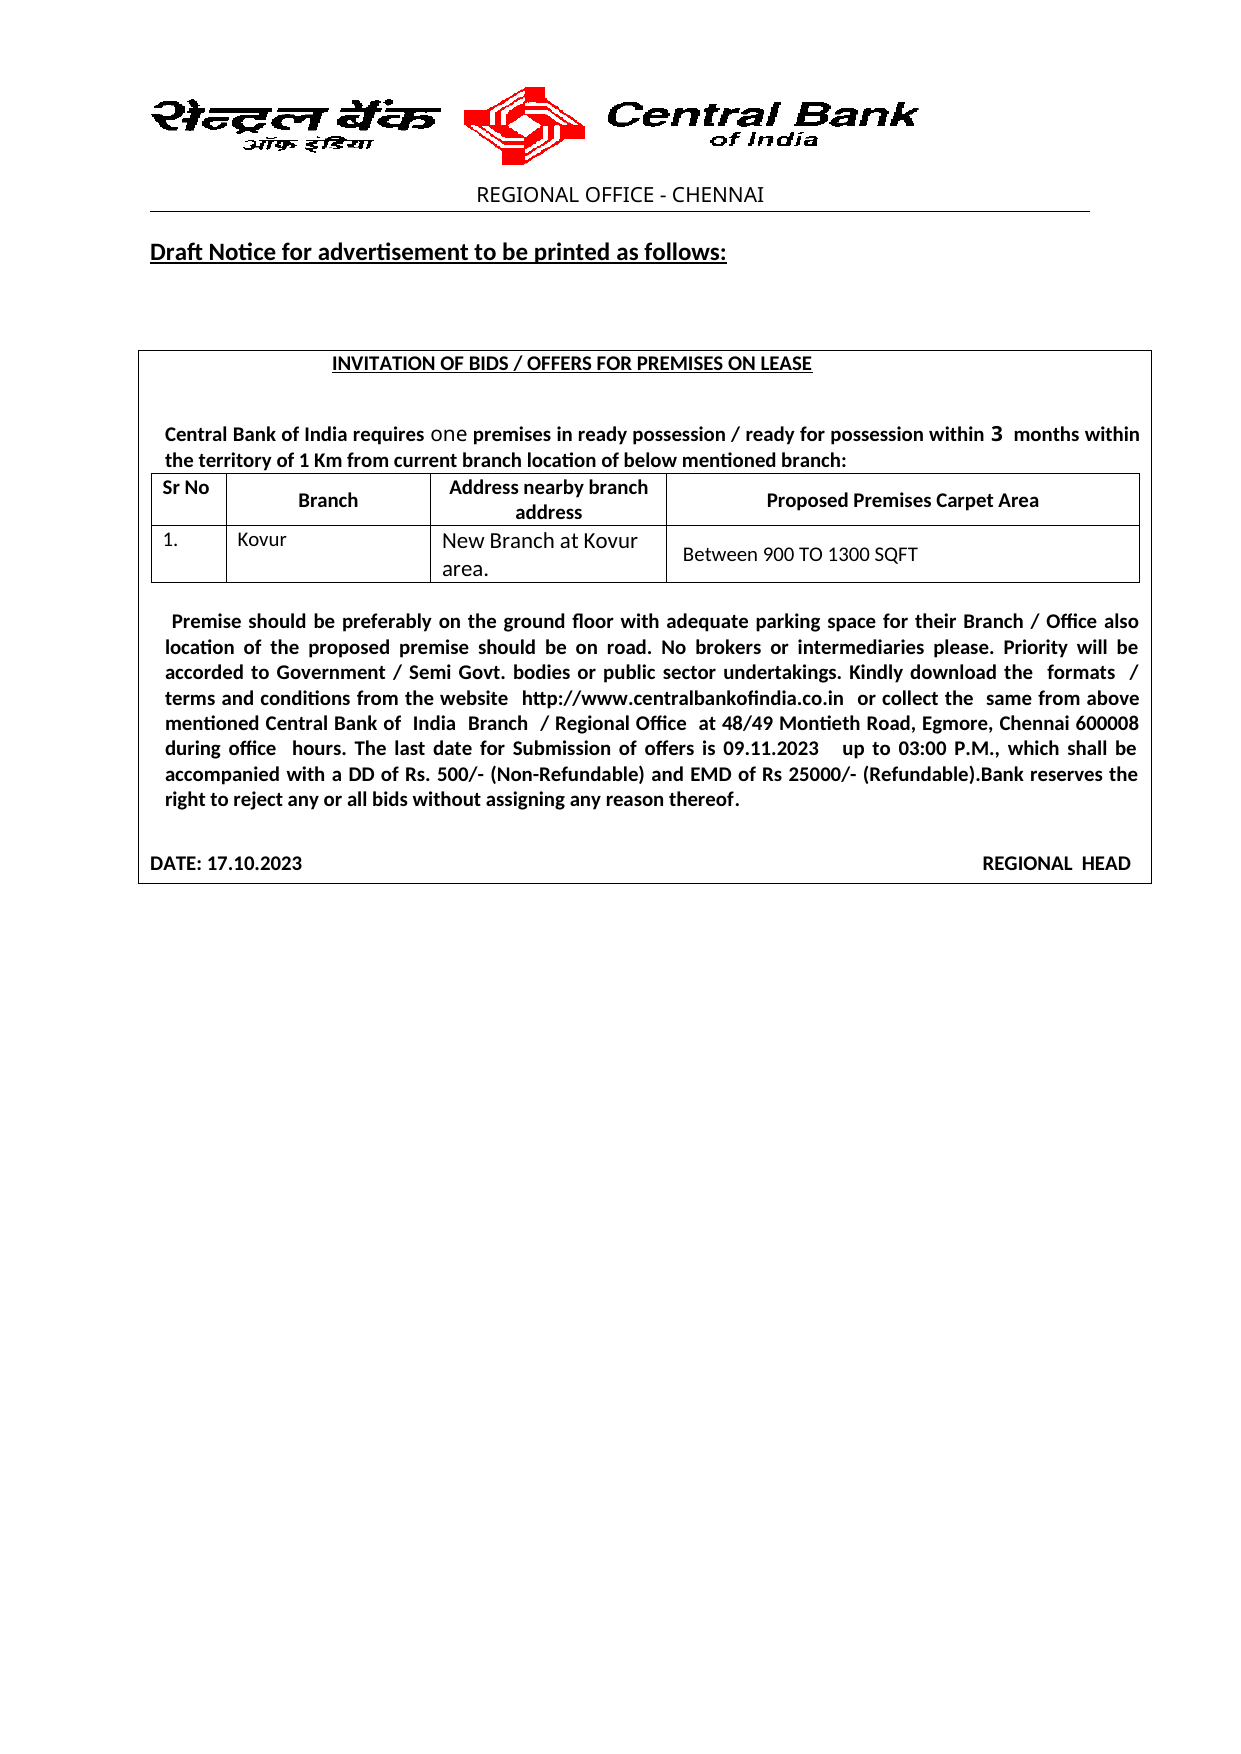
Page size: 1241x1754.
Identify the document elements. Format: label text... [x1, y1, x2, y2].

text Draft Notice for advertisement to be printed as follows: [150, 236, 1090, 267]
table_header INVITATION OF BIDS / OFFERS FOR PREMISES ON LEASE Central Bank of India requires one premises in ready possession / ready for possession within 3 months within the territory of 1 Km from current branch location of below mentioned branch: Premise should be preferably on the ground floor with adequate parking space for their Branch / Office also location of the proposed premise should be on road. No brokers or intermediaries please. Priority will be accorded to Government / Semi Govt. bodies or public sector undertakings. Kindly download the formats / terms and conditions from the website http://www.centralbankofindia.co.in or collect the same from above mentioned Central Bank of India Branch / Regional Office at 48/49 Montieth Road, Egmore, Chennai 600008 during office hours. The last date for Submission of offers is 09.11.2023 up to 03:00 P.M., which shall be accompanied with a DD of Rs. 500/- (Non-Refundable) and EMD of Rs 25000/- (Refundable).Bank reserves the right to reject any or all bids without assigning any reason thereof. DATE: 17.10.2023 REGIONAL HEAD [139, 351, 1151, 883]
picture [150, 73, 919, 180]
